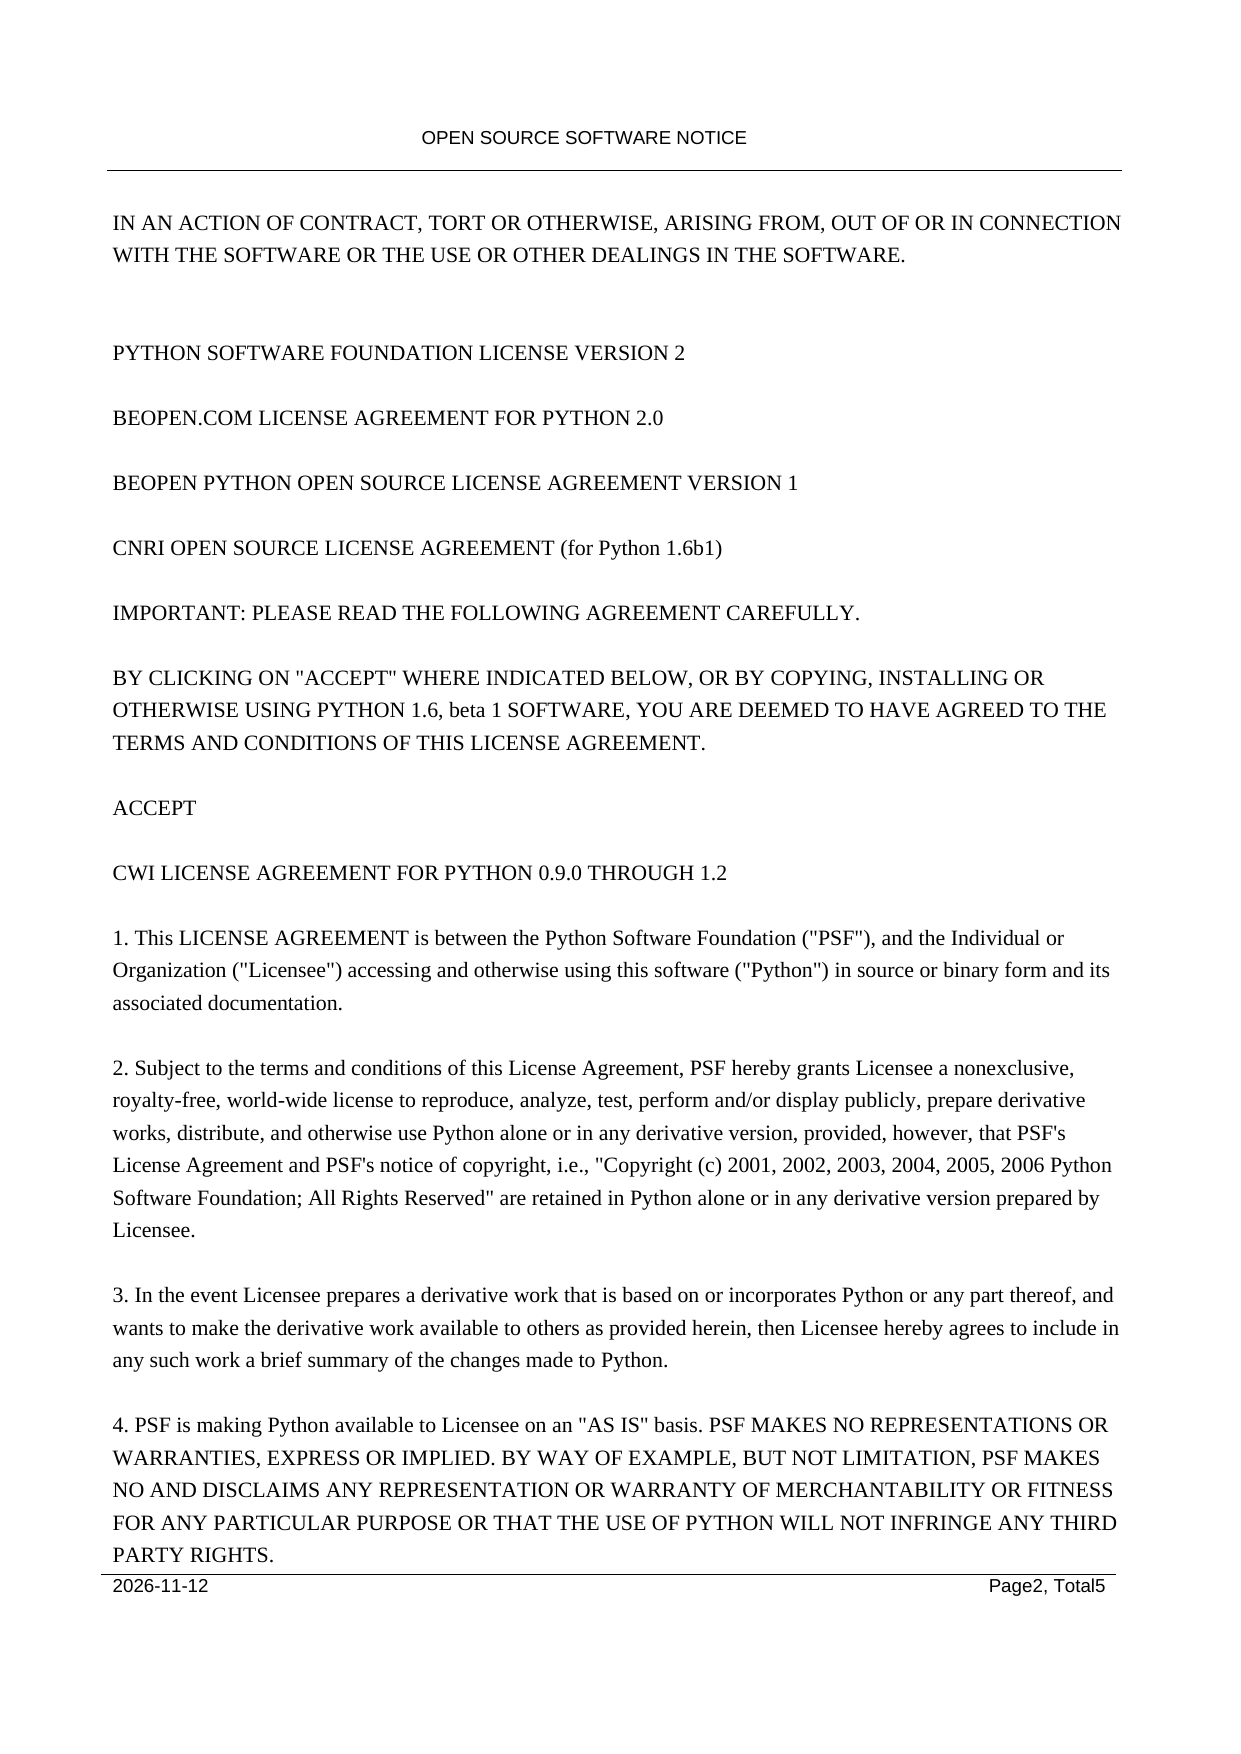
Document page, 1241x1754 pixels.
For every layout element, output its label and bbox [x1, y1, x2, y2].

text [112, 206, 1128, 1571]
